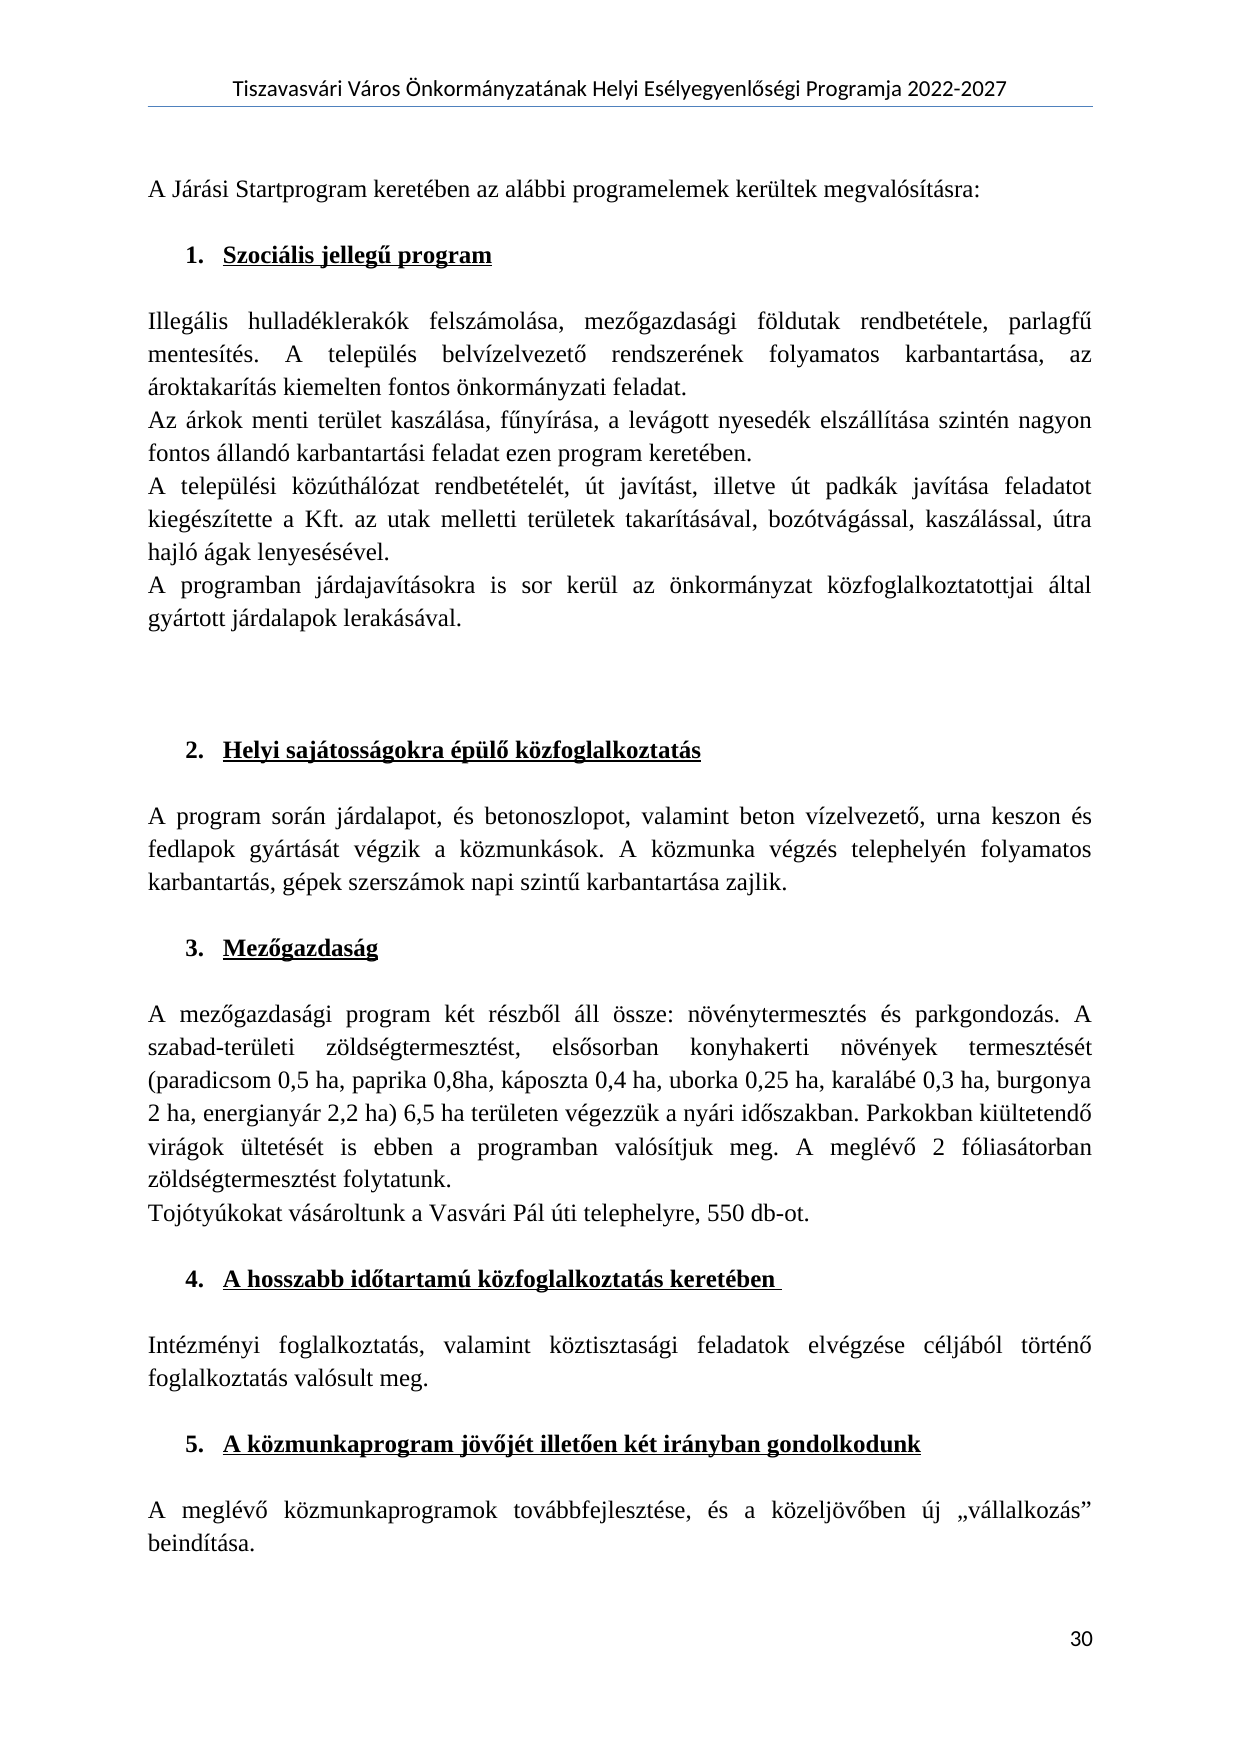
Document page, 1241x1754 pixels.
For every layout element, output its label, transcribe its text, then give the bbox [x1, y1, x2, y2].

list Mezőgazdaság [185, 933, 1093, 962]
text A Járási Startprogram keretében az alábbi programelemek kerültek megvalósításra: [148, 174, 1093, 203]
list A hosszabb időtartamú közfoglalkoztatás keretében [185, 1264, 1093, 1292]
text A települési közúthálózat rendbetételét, út javítást, illetve út padkák javítása feladatot kiegészítette a Kft. az utak melletti területek takarításával, bozótvágással, kaszálással, útra hajló ágak lenyesésével. [148, 471, 1093, 566]
text Intézményi foglalkoztatás, valamint köztisztasági feladatok elvégzése céljából történő foglalkoztatás valósult meg. [148, 1330, 1093, 1391]
text Az árkok menti terület kaszálása, fűnyírása, a levágott nyesedék elszállítása szintén nagyon fontos állandó karbantartási feladat ezen program keretében. [148, 405, 1093, 467]
text A meglévő közmunkaprogramok továbbfejlesztése, és a közeljövőben új „vállalkozás” beindítása. [148, 1495, 1093, 1557]
list A közmunkaprogram jövőjét illetően két irányban gondolkodunk [185, 1429, 1093, 1457]
list Helyi sajátosságokra épülő közfoglalkoztatás [185, 735, 1093, 764]
list Szociális jellegű program [185, 240, 1093, 269]
text A mezőgazdasági program két részből áll össze: növénytermesztés és parkgondozás. A szabad-területi zöldségtermesztést, elsősorban konyhakerti növények termesztését (paradicsom 0,5 ha, paprika 0,8ha, káposzta 0,4 ha, uborka 0,25 ha, karalábé 0,3 ha, burgonya 2 ha, energianyár 2,2 ha) 6,5 ha területen végezzük a nyári időszakban. Parkokban kiültetendő virágok ültetését is ebben a programban valósítjuk meg. A meglévő 2 fóliasátorban zöldségtermesztést folytatunk. [148, 999, 1093, 1193]
text Illegális hulladéklerakók felszámolása, mezőgazdasági földutak rendbetétele, parlagfű mentesítés. A település belvízelvezető rendszerének folyamatos karbantartása, az ároktakarítás kiemelten fontos önkormányzati feladat. [148, 306, 1093, 401]
text Tojótyúkokat vásároltunk a Vasvári Pál úti telephelyre, 550 db-ot. [148, 1198, 1093, 1226]
text A programban járdajavításokra is sor kerül az önkormányzat közfoglalkoztatottjai által gyártott járdalapok lerakásával. [148, 570, 1093, 632]
text A program során járdalapot, és betonoszlopot, valamint beton vízelvezető, urna keszon és fedlapok gyártását végzik a közmunkások. A közmunka végzés telephelyén folyamatos karbantartás, gépek szerszámok napi szintű karbantartása zajlik. [148, 801, 1093, 896]
